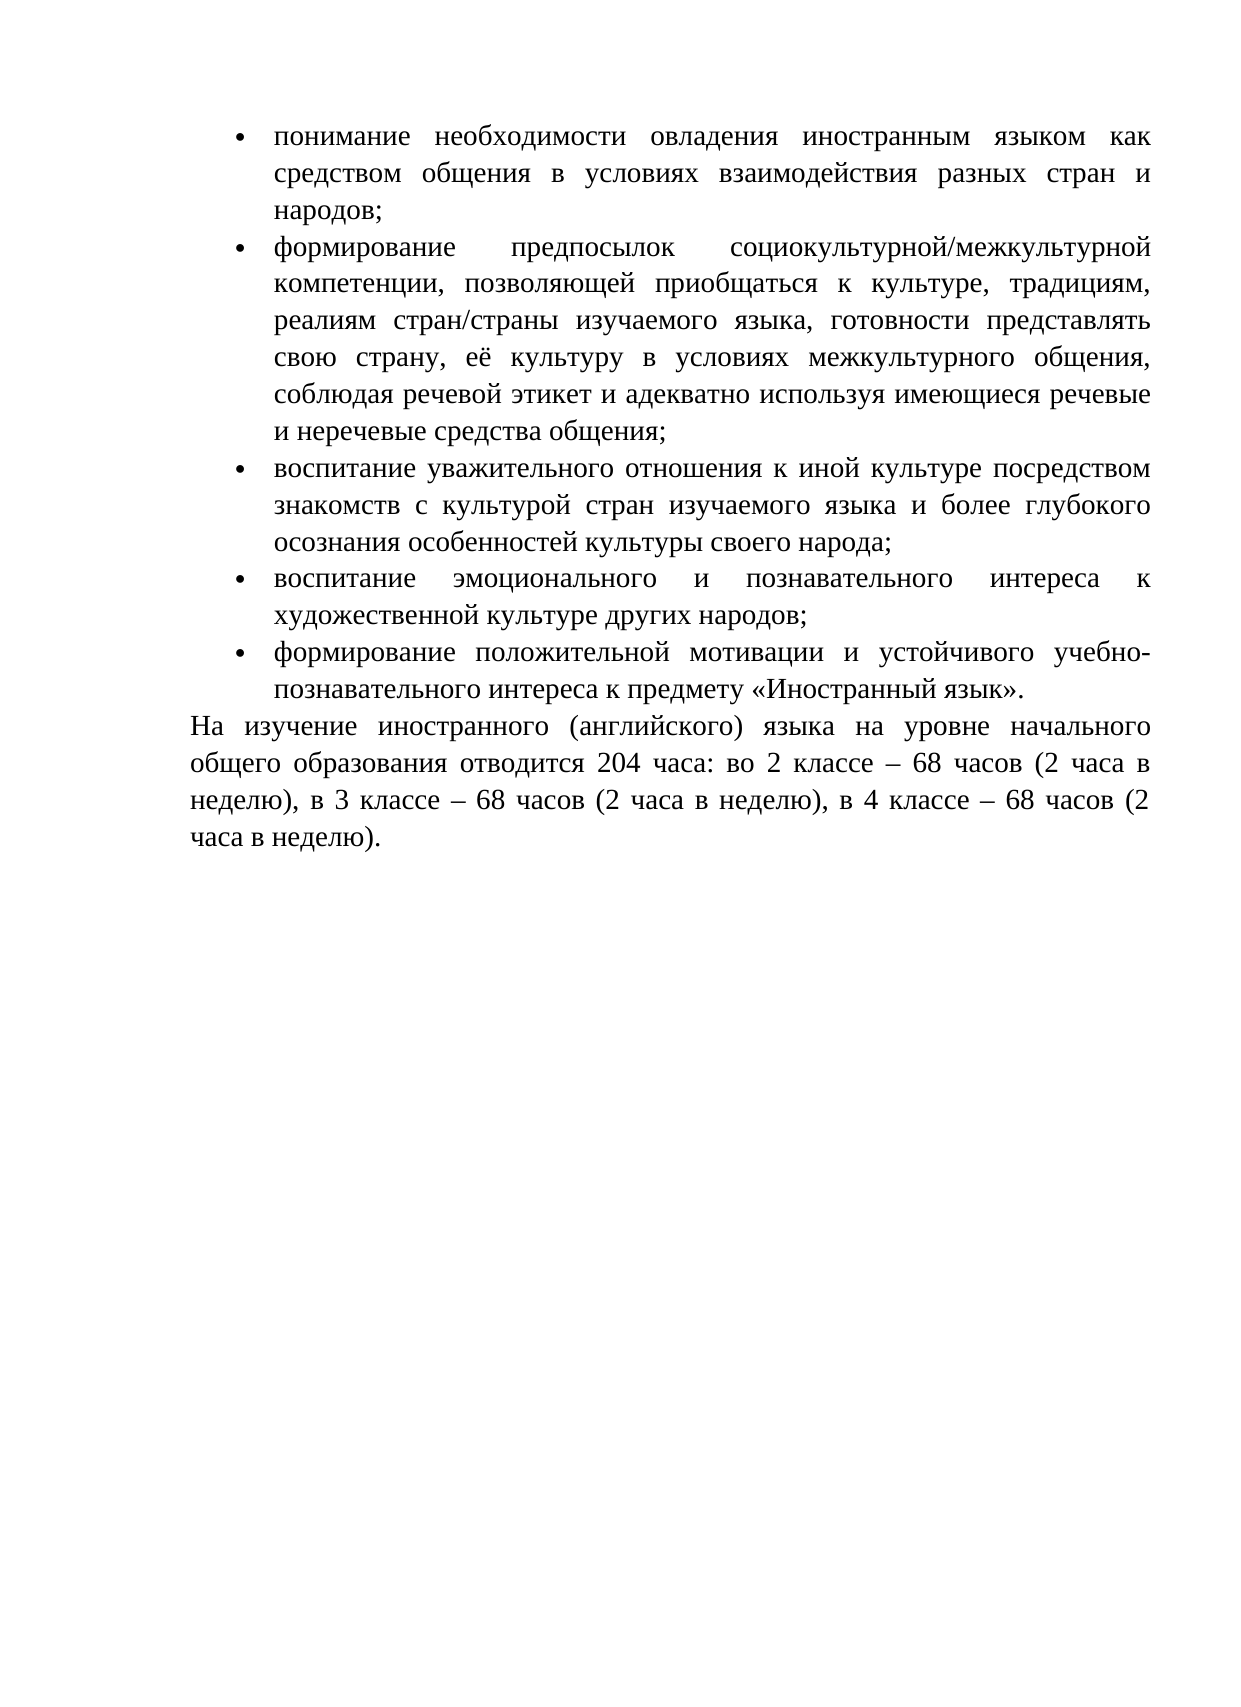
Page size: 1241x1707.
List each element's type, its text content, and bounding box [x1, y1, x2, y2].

list формирование предпосылок социокультурной/межкультурной компетенции, позволяющей приобщаться к культуре, традициям, реалиям стран/страны изучаемого языка, готовности представлять свою страну, её культуру в условиях межкультурного общения, соблюдая речевой этикет и адекватно используя имеющиеся речевые и неречевые средства общения; [236, 229, 1152, 447]
list понимание необходимости овладения иностранным языком как средством общения в условиях взаимодействия разных стран и народов; [236, 118, 1152, 225]
list формирование положительной мотивации и устойчивого учебно-познавательного интереса к предмету «Иностранный язык». [236, 634, 1152, 705]
text На изучение иностранного (английского) языка на уровне начального общего образования отводится 204 часа: во 2 классе – 68 часов (2 часа в неделю), в 3 классе – 68 часов (2 часа в неделю), в 4 классе – 68 часов (2 часа в неделю). [190, 708, 1152, 852]
list воспитание уважительного отношения к иной культуре посредством знакомств с культурой стран изучаемого языка и более глубокого осознания особенностей культуры своего народа; [236, 450, 1152, 557]
list воспитание эмоционального и познавательного интереса к художественной культуре других народов; [236, 561, 1152, 631]
